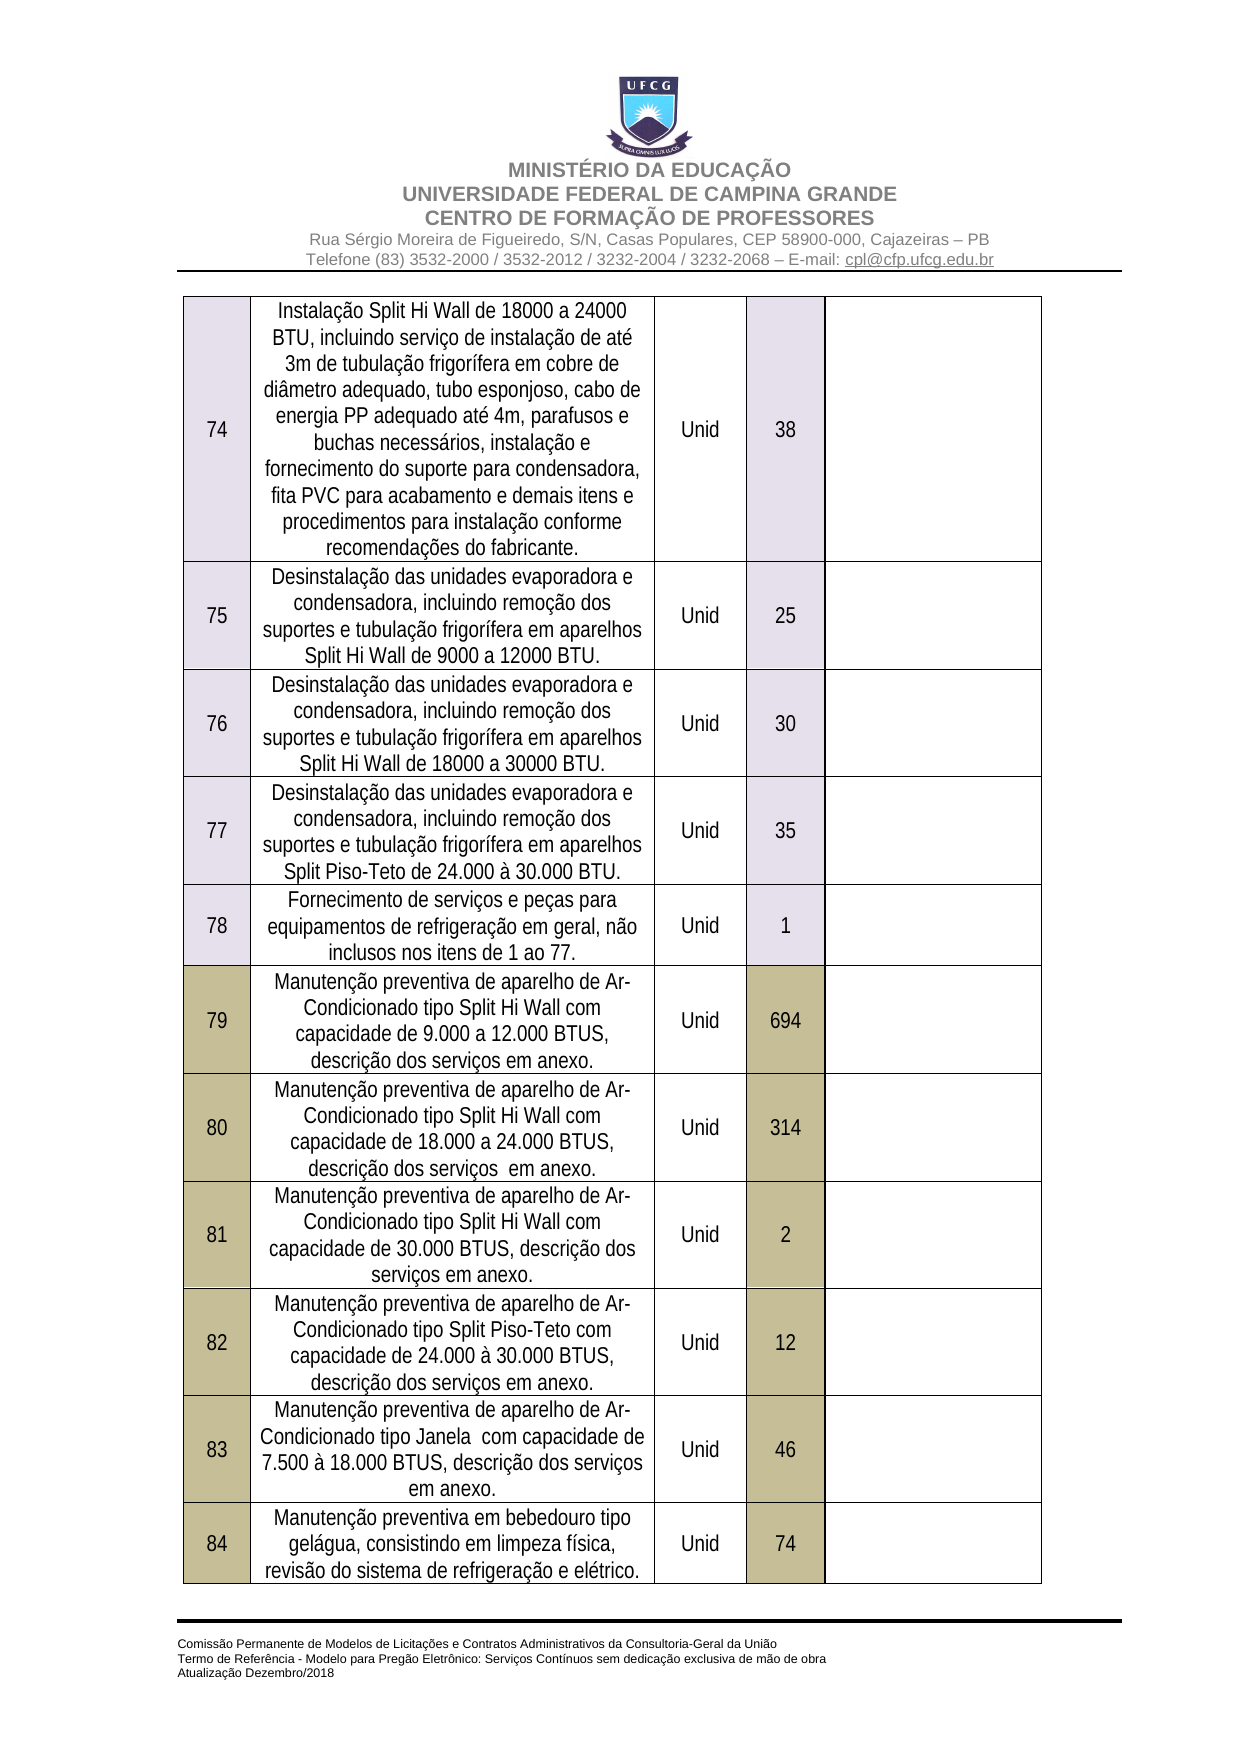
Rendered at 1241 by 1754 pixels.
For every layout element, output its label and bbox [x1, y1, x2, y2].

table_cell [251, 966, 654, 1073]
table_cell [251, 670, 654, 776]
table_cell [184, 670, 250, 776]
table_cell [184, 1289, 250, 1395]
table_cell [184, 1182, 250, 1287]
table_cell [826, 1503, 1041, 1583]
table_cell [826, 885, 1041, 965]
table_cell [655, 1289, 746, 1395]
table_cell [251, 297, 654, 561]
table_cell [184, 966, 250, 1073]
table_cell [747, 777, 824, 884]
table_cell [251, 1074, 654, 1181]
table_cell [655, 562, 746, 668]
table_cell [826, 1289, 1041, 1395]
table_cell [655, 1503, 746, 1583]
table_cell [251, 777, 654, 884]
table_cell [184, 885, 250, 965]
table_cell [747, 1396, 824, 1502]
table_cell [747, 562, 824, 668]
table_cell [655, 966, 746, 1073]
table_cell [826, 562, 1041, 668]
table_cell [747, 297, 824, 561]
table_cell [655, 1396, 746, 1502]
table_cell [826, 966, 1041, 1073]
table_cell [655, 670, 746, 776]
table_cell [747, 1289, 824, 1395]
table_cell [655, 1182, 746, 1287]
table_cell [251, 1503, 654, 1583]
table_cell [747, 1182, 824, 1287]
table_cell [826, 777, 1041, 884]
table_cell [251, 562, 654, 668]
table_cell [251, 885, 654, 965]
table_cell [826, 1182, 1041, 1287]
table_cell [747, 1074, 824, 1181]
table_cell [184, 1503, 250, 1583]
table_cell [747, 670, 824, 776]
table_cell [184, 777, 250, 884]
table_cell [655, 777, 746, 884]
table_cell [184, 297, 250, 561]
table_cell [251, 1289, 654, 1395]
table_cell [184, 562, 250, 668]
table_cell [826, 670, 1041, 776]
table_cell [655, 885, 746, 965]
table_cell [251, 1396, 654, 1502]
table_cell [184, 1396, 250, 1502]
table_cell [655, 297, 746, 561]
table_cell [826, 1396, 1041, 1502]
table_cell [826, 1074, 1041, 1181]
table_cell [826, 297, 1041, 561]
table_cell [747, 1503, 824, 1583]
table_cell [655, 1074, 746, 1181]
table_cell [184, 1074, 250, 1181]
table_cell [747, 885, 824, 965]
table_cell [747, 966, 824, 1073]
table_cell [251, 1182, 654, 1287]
picture [605, 73, 695, 159]
